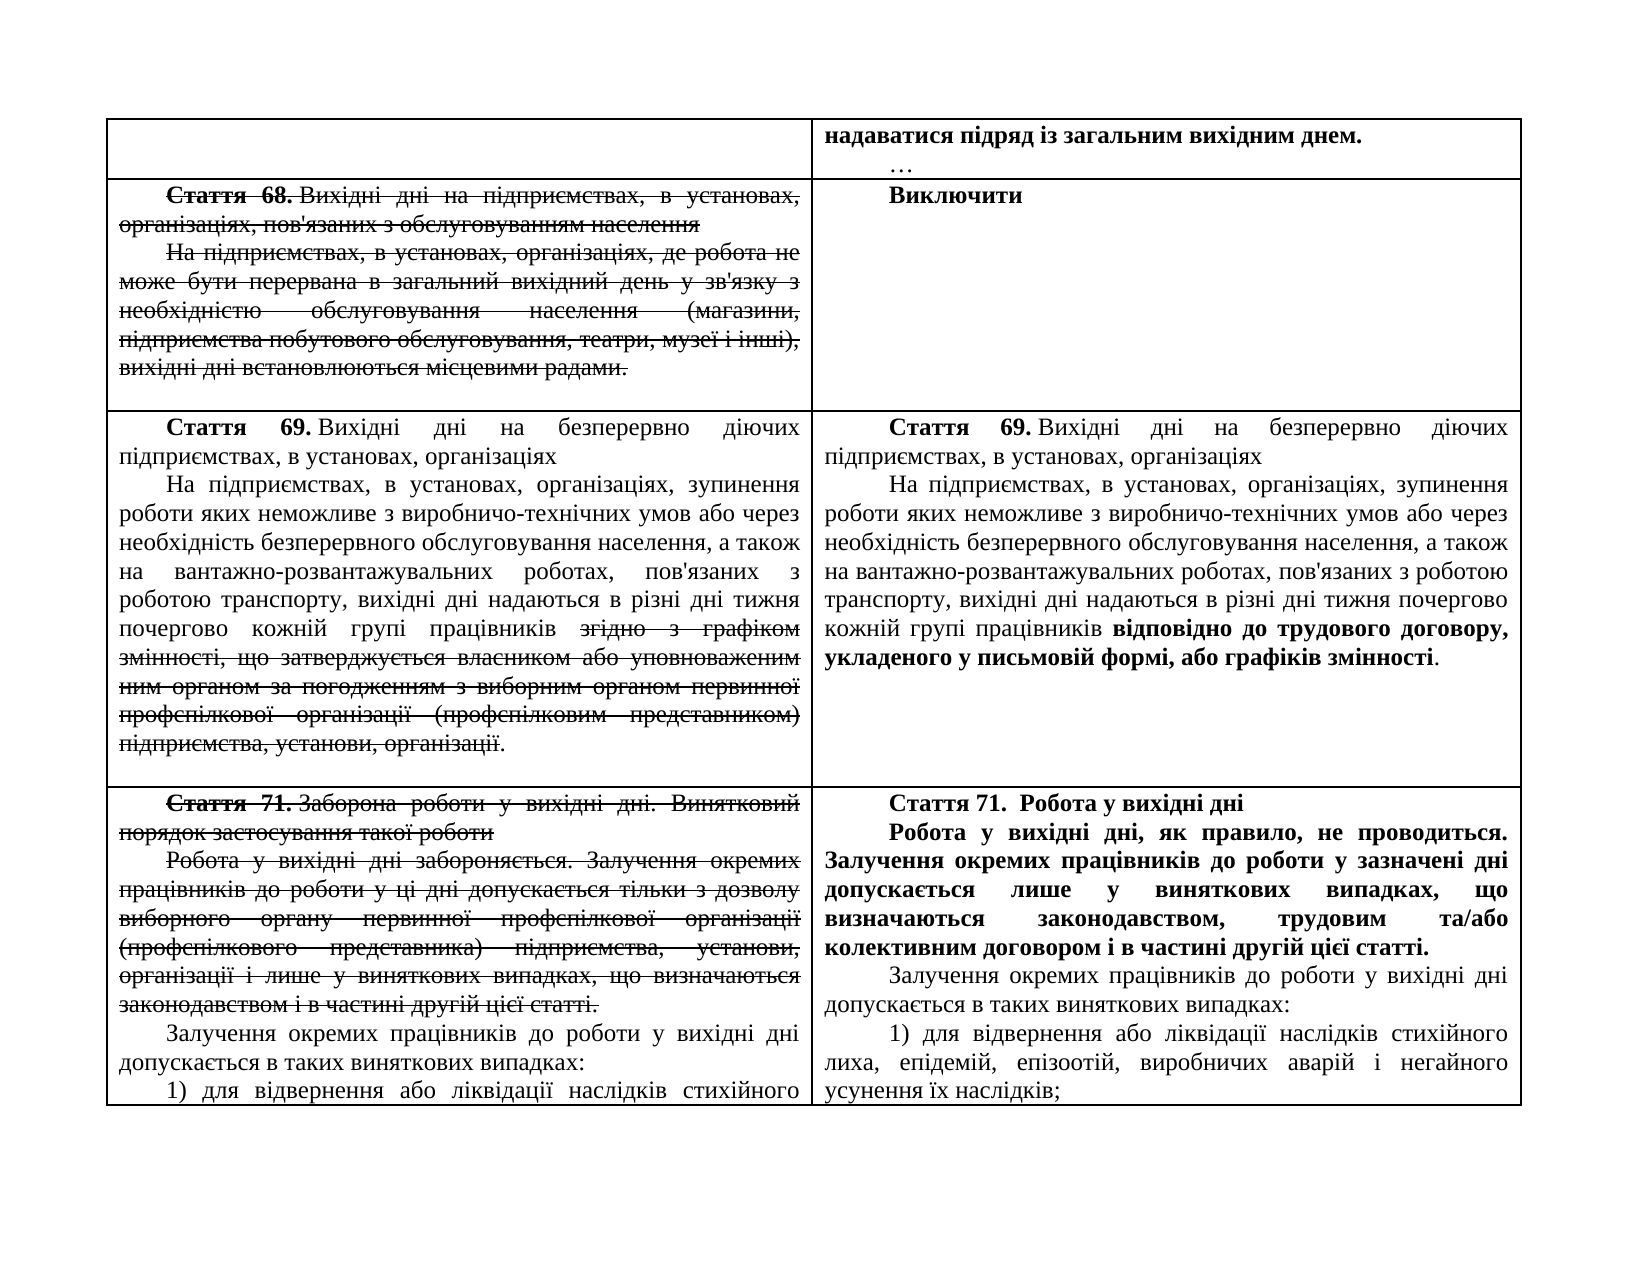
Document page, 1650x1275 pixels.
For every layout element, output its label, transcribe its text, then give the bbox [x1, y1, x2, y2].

table_cell Стаття 69. Вихідні дні на безперервно діючих підприємствах, в установах, організаціях На підприємствах, в установах, організаціях, зупинення роботи яких неможливе з виробничо-технічних умов або через необхідність безперервного обслуговування населення, а також на вантажно-розвантажувальних роботах, пов'язаних з роботою транспорту, вихідні дні надаються в різні дні тижня почергово кожній групі працівників відповідно до трудового договору, укладеного у письмовій формі, або графіків змінності. [813, 412, 1520, 786]
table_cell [813, 120, 1520, 178]
table_cell Виключити [813, 180, 1520, 410]
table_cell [108, 120, 811, 178]
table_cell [813, 788, 1520, 1104]
table_cell Стаття 69. Вихідні дні на безперервно діючих підприємствах, в установах, організаціях На підприємствах, в установах, організаціях, зупинення роботи яких неможливе з виробничо-технічних умов або через необхідність безперервного обслуговування населення, а також на вантажно-розвантажувальних роботах, пов'язаних з роботою транспорту, вихідні дні надаються в різні дні тижня почергово кожній групі працівників згідно з графіком змінності, що затверджується власником або уповноваженим ним органом за погодженням з виборним органом первинної профспілкової організації (профспілковим представником) підприємства, установи, організації. [108, 412, 811, 786]
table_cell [108, 788, 811, 1104]
table_cell Стаття 68. Вихідні дні на підприємствах, в установах, організаціях, пов'язаних з обслуговуванням населення На підприємствах, в установах, організаціях, де робота не може бути перервана в загальний вихідний день у зв'язку з необхідністю обслуговування населення (магазини, підприємства побутового обслуговування, театри, музеї і інші), вихідні дні встановлюються місцевими радами. [108, 180, 811, 410]
